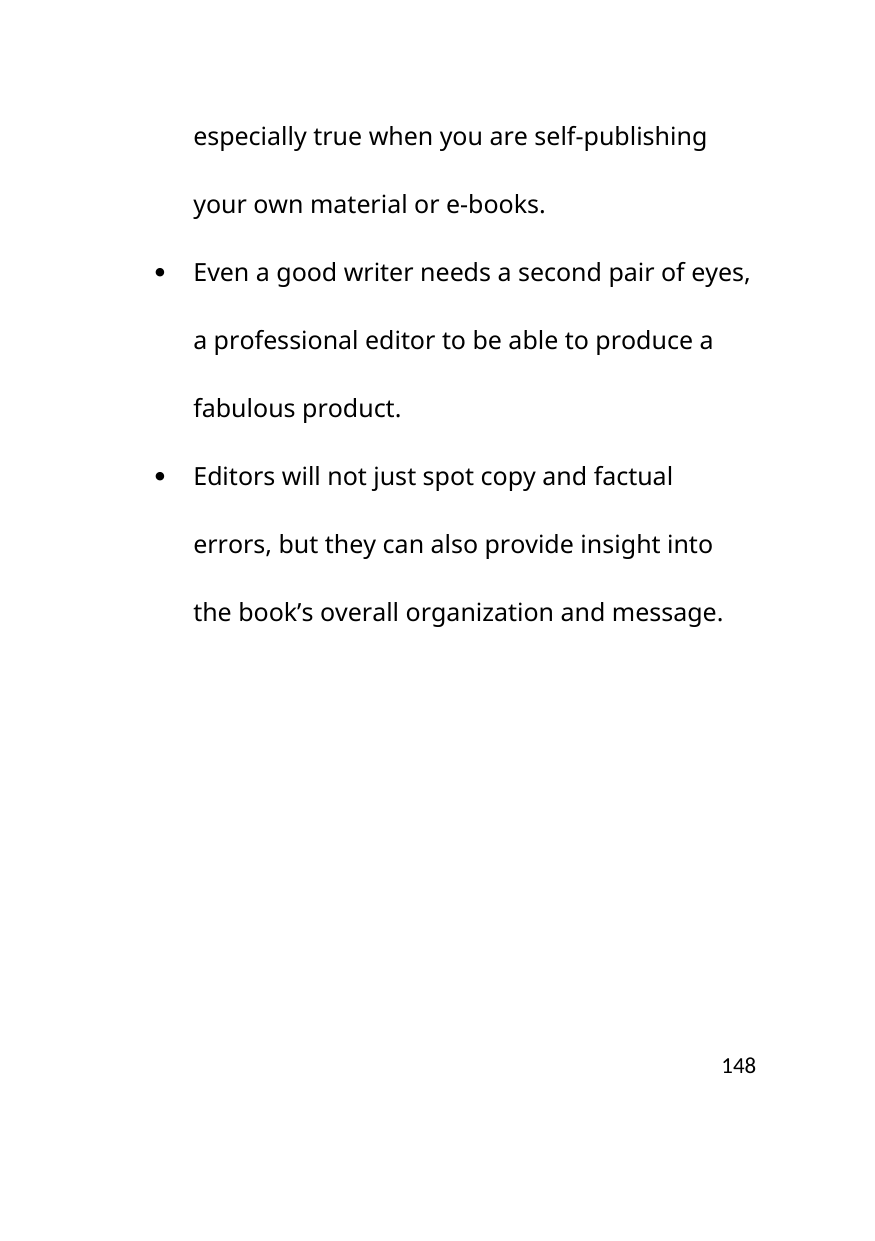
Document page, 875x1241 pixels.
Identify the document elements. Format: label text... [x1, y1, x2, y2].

list Editors will not just spot copy and factual errors, but they can also provide insight into the book’s overall organization and message. [156, 459, 756, 629]
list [156, 118, 756, 220]
list Even a good writer needs a second pair of eyes, a professional editor to be able to produce a fabulous product. [156, 254, 756, 425]
